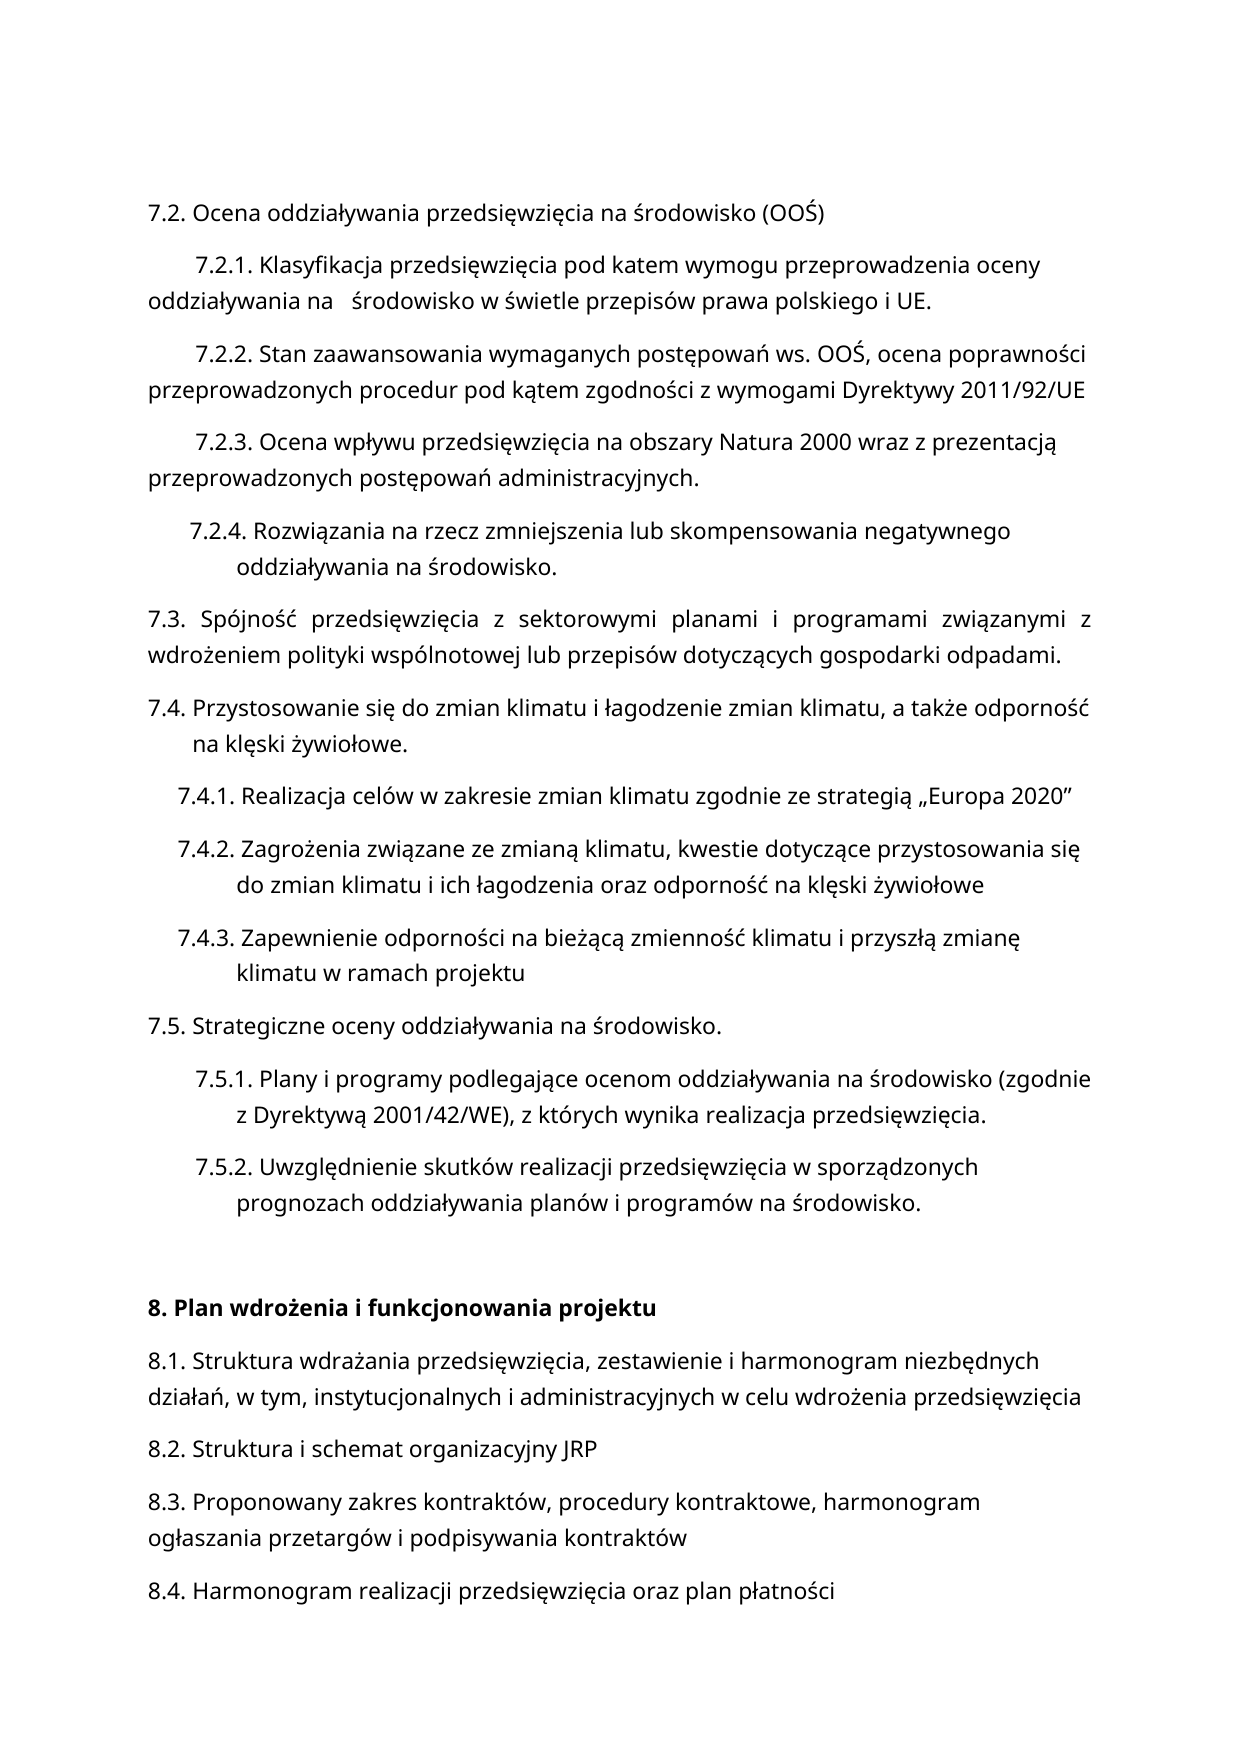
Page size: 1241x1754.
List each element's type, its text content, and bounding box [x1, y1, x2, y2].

text 7.2. Ocena oddziaływania przedsięwzięcia na środowisko (OOŚ) [148, 196, 1093, 228]
text 7.2.4. Rozwiązania na rzecz zmniejszenia lub skompensowania negatywnego oddziaływania na środowisko. [148, 515, 1093, 582]
text 7.4. Przystosowanie się do zmian klimatu i łagodzenie zmian klimatu, a także odporność na klęski żywiołowe. [148, 692, 1093, 759]
text 7.2.1. Klasyfikacja przedsięwzięcia pod katem wymogu przeprowadzenia oceny oddziaływania na środowisko w świetle przepisów prawa polskiego i UE. [148, 249, 1093, 316]
text 7.5.1. Plany i programy podlegające ocenom oddziaływania na środowisko (zgodnie z Dyrektywą 2001/42/WE), z których wynika realizacja przedsięwzięcia. [148, 1063, 1093, 1130]
text 7.2.3. Ocena wpływu przedsięwzięcia na obszary Natura 2000 wraz z prezentacją przeprowadzonych postępowań administracyjnych. [148, 426, 1093, 493]
text 7.4.1. Realizacja celów w zakresie zmian klimatu zgodnie ze strategią „Europa 2020” [177, 780, 1093, 812]
text 7.2.2. Stan zaawansowania wymaganych postępowań ws. OOŚ, ocena poprawności przeprowadzonych procedur pod kątem zgodności z wymogami Dyrektywy 2011/92/UE [148, 338, 1093, 405]
text 8.2. Struktura i schemat organizacyjny JRP [148, 1433, 1093, 1465]
text 7.4.3. Zapewnienie odporności na bieżącą zmienność klimatu i przyszłą zmianę klimatu w ramach projektu [177, 921, 1093, 989]
text 7.3. Spójność przedsięwzięcia z sektorowymi planami i programami związanymi z wdrożeniem polityki wspólnotowej lub przepisów dotyczących gospodarki odpadami. [148, 603, 1093, 670]
text 7.5.2. Uwzględnienie skutków realizacji przedsięwzięcia w sporządzonych prognozach oddziaływania planów i programów na środowisko. [148, 1151, 1093, 1218]
text 8.1. Struktura wdrażania przedsięwzięcia, zestawienie i harmonogram niezbędnych działań, w tym, instytucjonalnych i administracyjnych w celu wdrożenia przedsięwzięcia [148, 1345, 1093, 1412]
text 7.5. Strategiczne oceny oddziaływania na środowisko. [148, 1010, 1093, 1041]
text 7.4.2. Zagrożenia związane ze zmianą klimatu, kwestie dotyczące przystosowania się do zmian klimatu i ich łagodzenia oraz odporność na klęski żywiołowe [177, 833, 1093, 900]
text 8.3. Proponowany zakres kontraktów, procedury kontraktowe, harmonogram ogłaszania przetargów i podpisywania kontraktów [148, 1486, 1093, 1553]
text 8.4. Harmonogram realizacji przedsięwzięcia oraz plan płatności [148, 1574, 1093, 1606]
text 8. Plan wdrożenia i funkcjonowania projektu [148, 1292, 1093, 1323]
